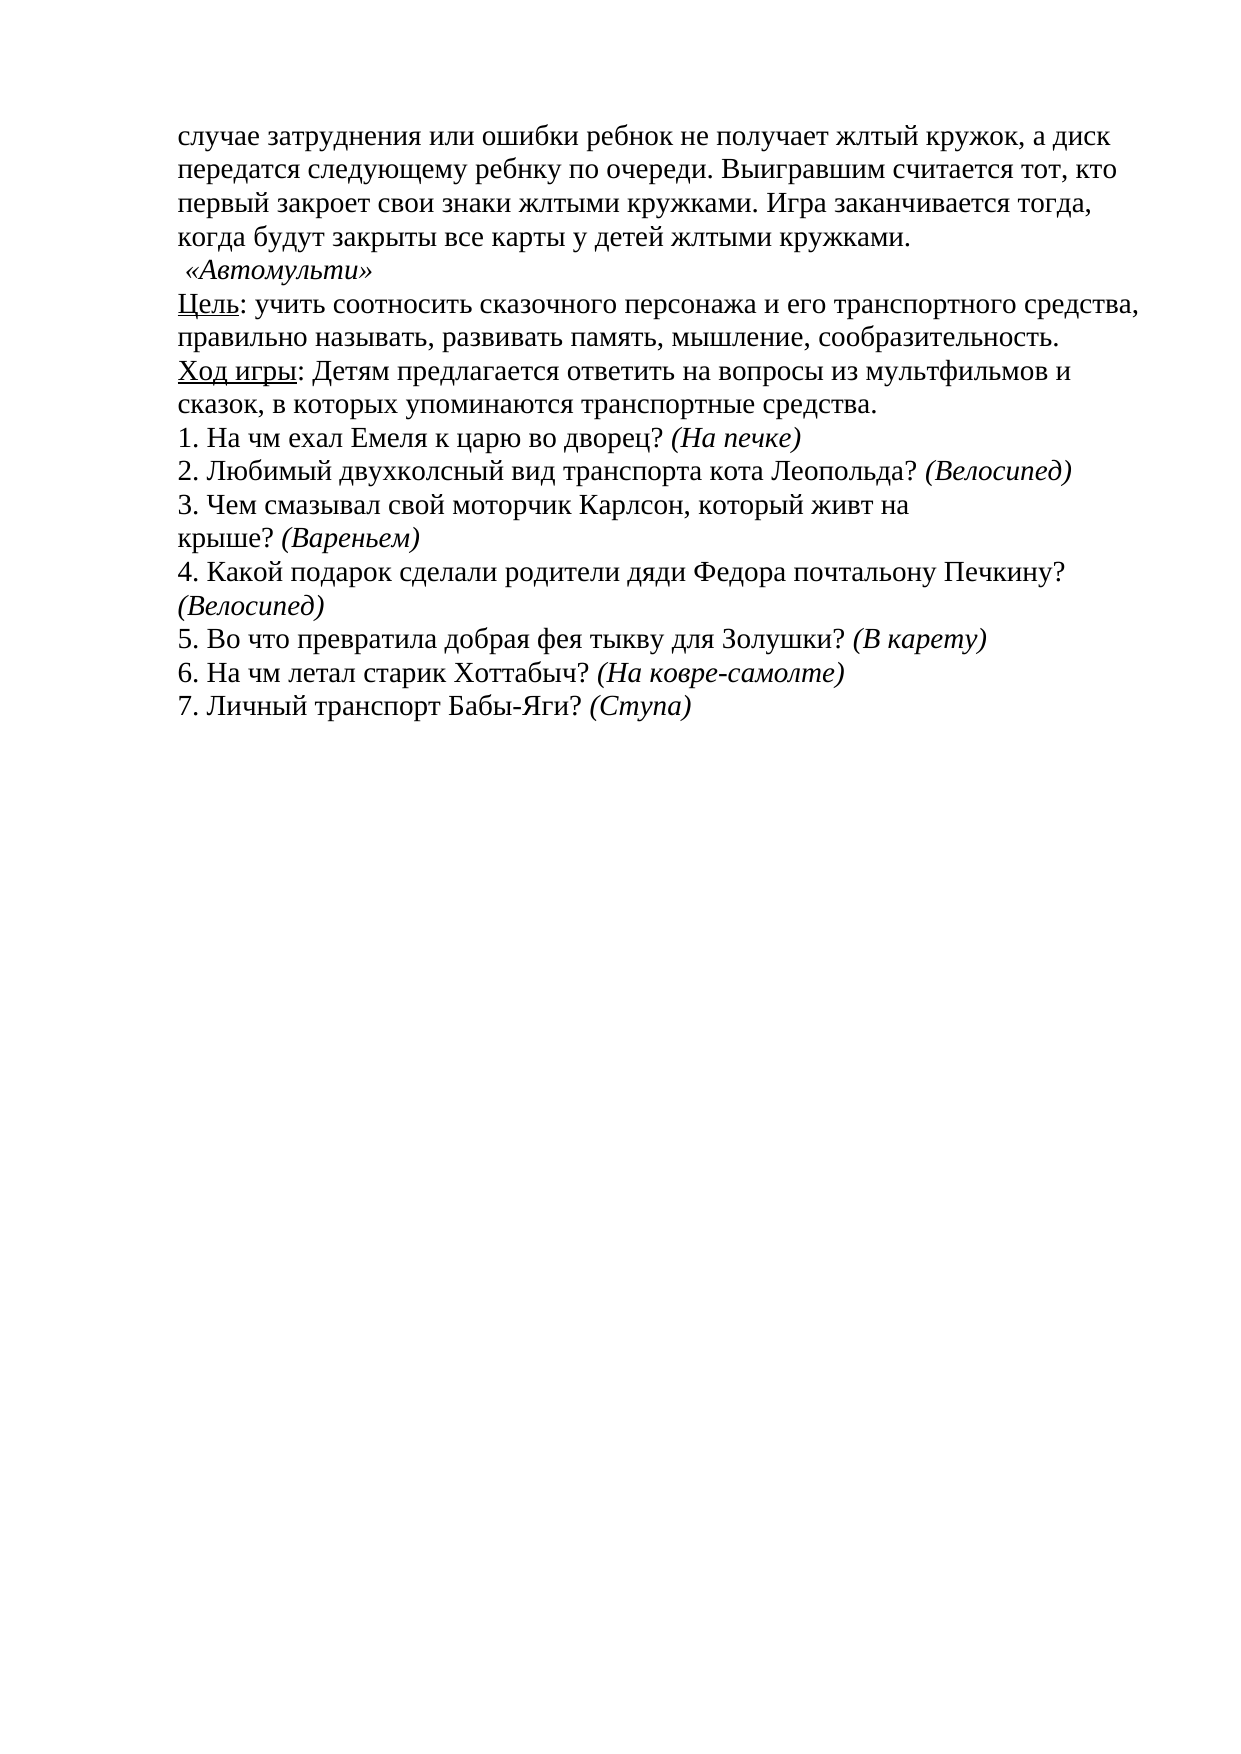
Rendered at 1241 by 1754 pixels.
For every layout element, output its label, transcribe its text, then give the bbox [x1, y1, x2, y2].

text 6. На чм летал старик Хоттабыч? (На ковре-самолте) [177, 655, 1152, 688]
text 7. Личный транспорт Бабы-Яги? (Ступа) [177, 688, 1152, 722]
text 1. На чм ехал Емеля к царю во дворец? (На печке) [177, 420, 1152, 453]
text правильно называть, развивать память, мышление, сообразительность. [177, 319, 1152, 353]
text 5. Во что превратила добрая фея тыкву для Золушки? (В карету) [177, 621, 1152, 655]
text Ход игры: Детям предлагается ответить на вопросы из мультфильмов и сказок, в которых упоминаются транспортные средства. [177, 353, 1152, 420]
text 4. Какой подарок сделали родители дяди Федора почтальону Печкину? [177, 554, 1152, 588]
text (Велосипед) [177, 588, 1152, 621]
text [177, 118, 1152, 252]
text «Автомульти» [177, 252, 1152, 286]
text 2. Любимый двухколсный вид транспорта кота Леопольда? (Велосипед) [177, 453, 1152, 487]
text Цель: учить соотносить сказочного персонажа и его транспортного средства, [177, 286, 1152, 319]
text 3. Чем смазывал свой моторчик Карлсон, который живт на крыше? (Вареньем) [177, 487, 1152, 554]
